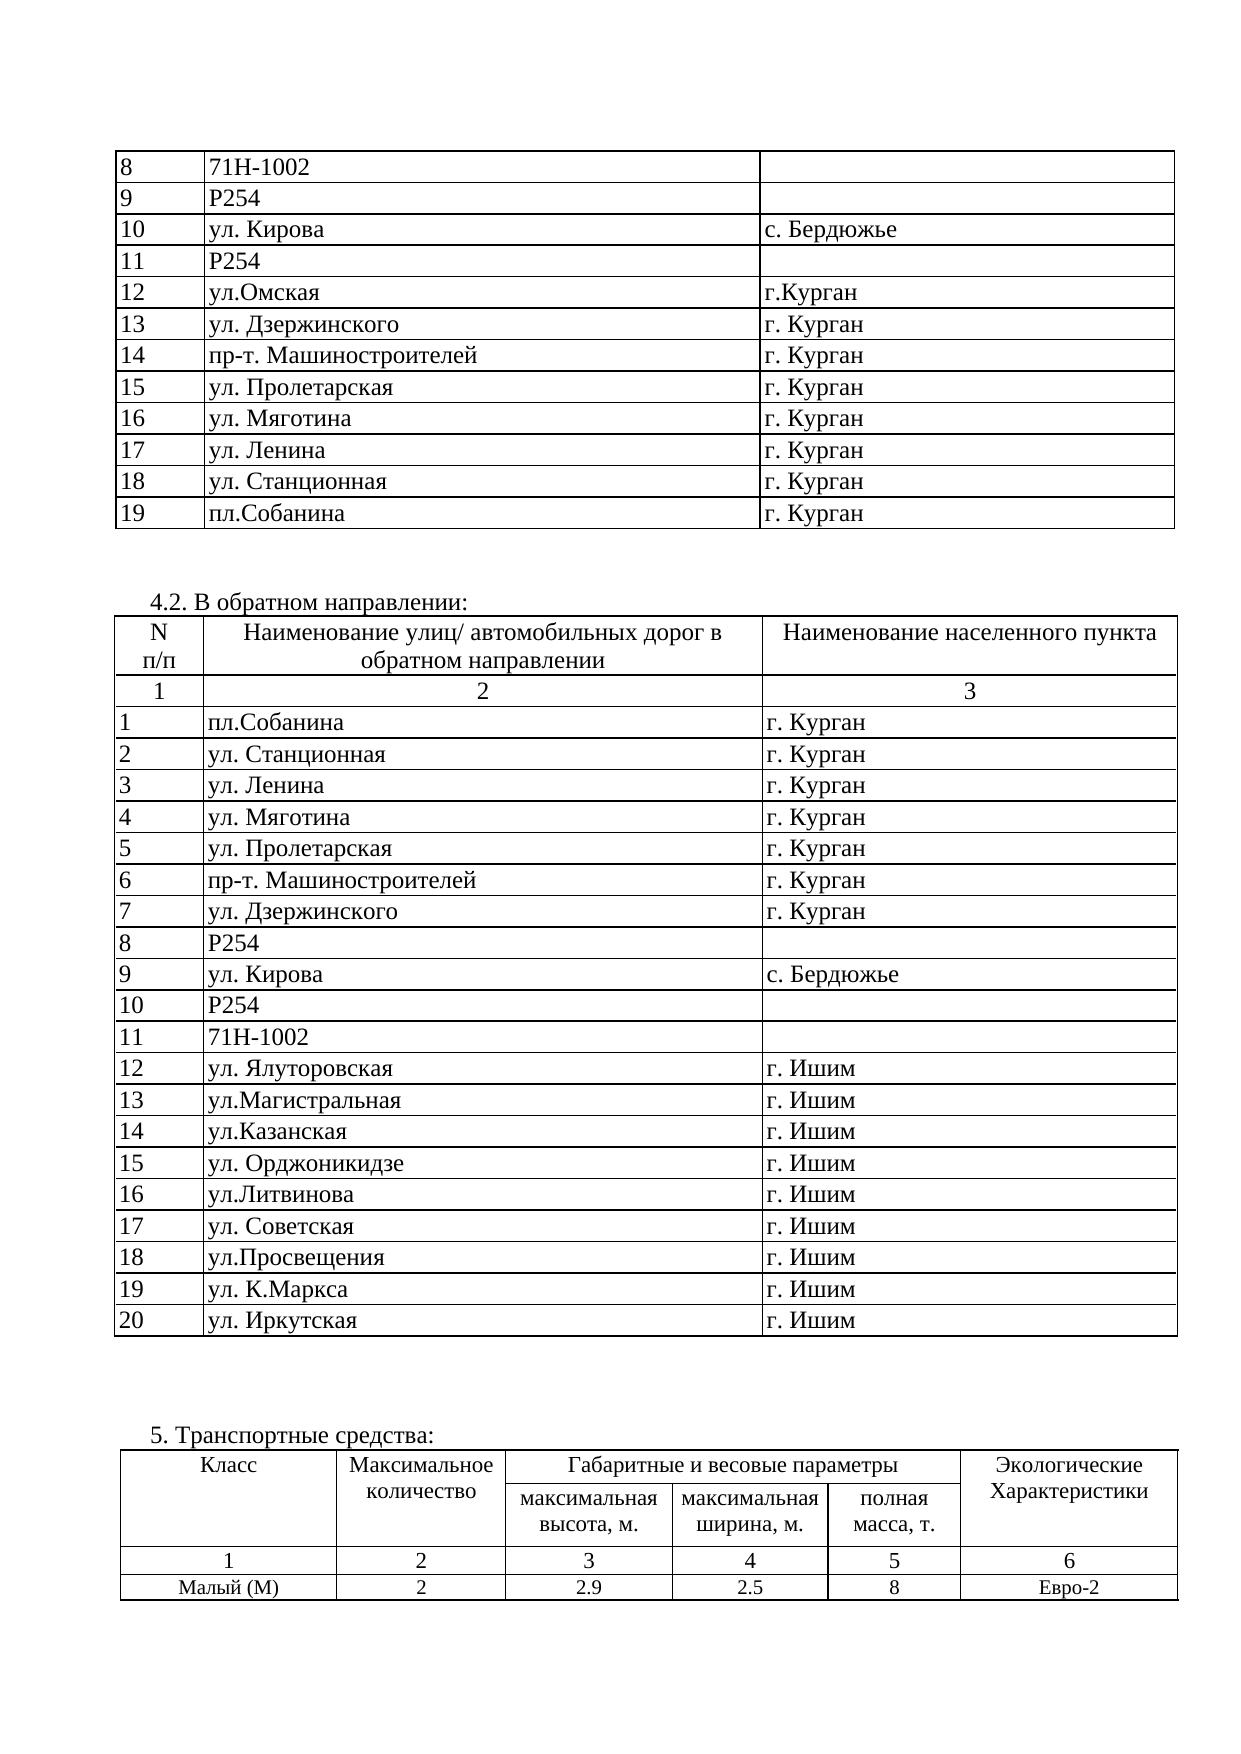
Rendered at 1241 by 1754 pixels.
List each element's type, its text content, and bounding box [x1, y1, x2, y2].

table_cell Р254 [205, 246, 759, 276]
table_cell 6 [961, 1547, 1177, 1574]
table_cell 19 [115, 1273, 203, 1303]
table_header Максимальное количество [337, 1451, 505, 1546]
table_cell г. Ишим [763, 1178, 1177, 1209]
text 4.2. В обратном направлении: [150, 587, 1090, 615]
table_cell г. Курган [761, 498, 1174, 527]
table_cell ул. Иркутская [204, 1305, 762, 1335]
table_cell ул. Орджоникидзе [204, 1148, 762, 1178]
table_cell 18 [117, 466, 204, 496]
table_cell 9 [115, 959, 203, 989]
table_cell пл.Собанина [205, 498, 759, 527]
table_cell 17 [117, 435, 204, 464]
table_cell 3 [506, 1547, 672, 1574]
table_cell Р254 [205, 183, 759, 213]
table_header Класс [121, 1451, 336, 1546]
table_cell ул.Просвещения [204, 1242, 762, 1272]
table_cell пл.Собанина [204, 707, 762, 737]
table_cell г.Курган [761, 277, 1174, 307]
table_cell г. Курган [761, 372, 1174, 402]
table_cell 13 [115, 1084, 203, 1115]
table_cell ул. Мяготина [205, 403, 759, 433]
table_cell г. Ишим [763, 1304, 1177, 1335]
table_header Габаритные и весовые параметры [506, 1451, 960, 1482]
table_cell 71Н-1002 [204, 1022, 762, 1052]
table_cell г. Ишим [763, 1209, 1177, 1241]
table_cell ул.Литвинова [204, 1179, 762, 1209]
table_cell ул. Кирова [205, 215, 759, 244]
table_cell максимальная ширина, м. [673, 1484, 827, 1546]
table_cell Р254 [204, 928, 762, 957]
table_cell [761, 246, 1174, 276]
table_cell 14 [117, 340, 204, 370]
table_cell 10 [117, 215, 204, 244]
table_cell 11 [115, 1021, 203, 1052]
table_cell г. Ишим [763, 1146, 1177, 1178]
table_cell 12 [117, 277, 204, 307]
table_cell ул.Казанская [204, 1116, 762, 1146]
table_cell г. Курган [763, 706, 1177, 737]
table_cell пр-т. Машиностроителей [205, 340, 759, 370]
table_cell г. Курган [761, 435, 1174, 464]
table_cell 12 [115, 1053, 203, 1083]
table_cell 5 [115, 833, 203, 863]
table_cell 1 [115, 675, 203, 706]
table_cell ул. Советская [204, 1211, 762, 1241]
table_cell Р254 [204, 991, 762, 1020]
table_cell 4 [673, 1547, 827, 1574]
table_cell 15 [115, 1147, 203, 1178]
table_cell г. Ишим [763, 1272, 1177, 1303]
table_cell 1 [121, 1547, 336, 1574]
table_cell г. Ишим [763, 1241, 1177, 1272]
text 5. Транспортные средства: [150, 1420, 1090, 1449]
table_cell Евро-2 [961, 1575, 1177, 1599]
table_cell 19 [117, 498, 204, 527]
table_cell ул.Магистральная [204, 1085, 762, 1115]
table_cell ул. Ялуторовская [204, 1053, 762, 1083]
table_cell 5 [829, 1547, 960, 1574]
table_cell 1 [115, 707, 203, 737]
table_cell ул. Кирова [204, 959, 762, 989]
table_cell г. Курган [761, 340, 1174, 370]
table_cell ул. К.Маркса [204, 1274, 762, 1303]
table_cell [763, 989, 1177, 1020]
table_cell г. Курган [761, 403, 1174, 433]
table_cell ул. Дзержинского [204, 896, 762, 926]
table_cell 11 [117, 246, 204, 276]
table_cell г. Курган [761, 309, 1174, 339]
table_cell ул. Мяготина [204, 802, 762, 832]
table_cell г. Ишим [763, 1115, 1177, 1146]
table_cell ул. Станционная [204, 739, 762, 769]
table_cell г. Курган [761, 466, 1174, 496]
table_cell 6 [115, 864, 203, 894]
table_cell ул.Омская [205, 277, 759, 307]
table_cell [763, 1020, 1177, 1052]
table_cell 9 [117, 183, 204, 213]
table_cell [761, 152, 1174, 181]
table_cell 71Н-1002 [205, 152, 759, 181]
table_cell 15 [117, 372, 204, 402]
table_cell г. Курган [763, 800, 1177, 832]
table_cell 3 [763, 674, 1177, 706]
table_cell 8 [829, 1575, 960, 1599]
table_cell г. Ишим [763, 1052, 1177, 1083]
table_cell 8 [117, 152, 204, 181]
table_cell ул. Пролетарская [205, 372, 759, 402]
table_cell ул. Ленина [205, 435, 759, 464]
table_cell г. Курган [763, 895, 1177, 926]
table_cell 2 [204, 676, 762, 706]
table_cell 18 [115, 1242, 203, 1272]
table_cell [761, 183, 1174, 213]
table_cell г. Курган [763, 769, 1177, 800]
table_cell 2.9 [506, 1575, 672, 1599]
table_cell с. Бердюжье [761, 215, 1174, 244]
table_cell 2 [337, 1547, 505, 1574]
table_cell 2.5 [673, 1575, 827, 1599]
table_cell 4 [115, 801, 203, 832]
table_cell 2 [115, 738, 203, 769]
table_header N п/п [115, 617, 203, 674]
table_cell 20 [115, 1305, 203, 1335]
table_cell полная масса, т. [829, 1484, 960, 1546]
table_cell ул. Станционная [205, 466, 759, 496]
table_cell г. Ишим [763, 1083, 1177, 1115]
table_cell г. Курган [763, 863, 1177, 894]
table_cell ул. Ленина [204, 770, 762, 800]
table_cell 16 [115, 1179, 203, 1209]
table_cell 13 [117, 309, 204, 339]
table_cell 14 [115, 1116, 203, 1146]
table_cell ул. Дзержинского [205, 309, 759, 339]
table_cell 2 [337, 1575, 505, 1599]
table_cell максимальная высота, м. [506, 1484, 672, 1546]
table_cell 17 [115, 1210, 203, 1241]
table_cell [763, 926, 1177, 957]
table_cell ул. Пролетарская [204, 833, 762, 863]
table_cell с. Бердюжье [763, 958, 1177, 989]
table_cell пр-т. Машиностроителей [204, 865, 762, 894]
table_header Экологические Характеристики [961, 1451, 1177, 1546]
table_cell 8 [115, 927, 203, 957]
table_header Наименование населенного пункта [763, 617, 1177, 674]
table_cell г. Курган [763, 832, 1177, 863]
table_cell 7 [115, 896, 203, 926]
table_cell г. Курган [763, 737, 1177, 769]
table_cell Малый (М) [121, 1575, 336, 1599]
table_cell 16 [117, 403, 204, 433]
table_header Наименование улиц/ автомобильных дорог в обратном направлении [204, 617, 762, 674]
table_cell 3 [115, 770, 203, 800]
table_cell 10 [115, 990, 203, 1020]
